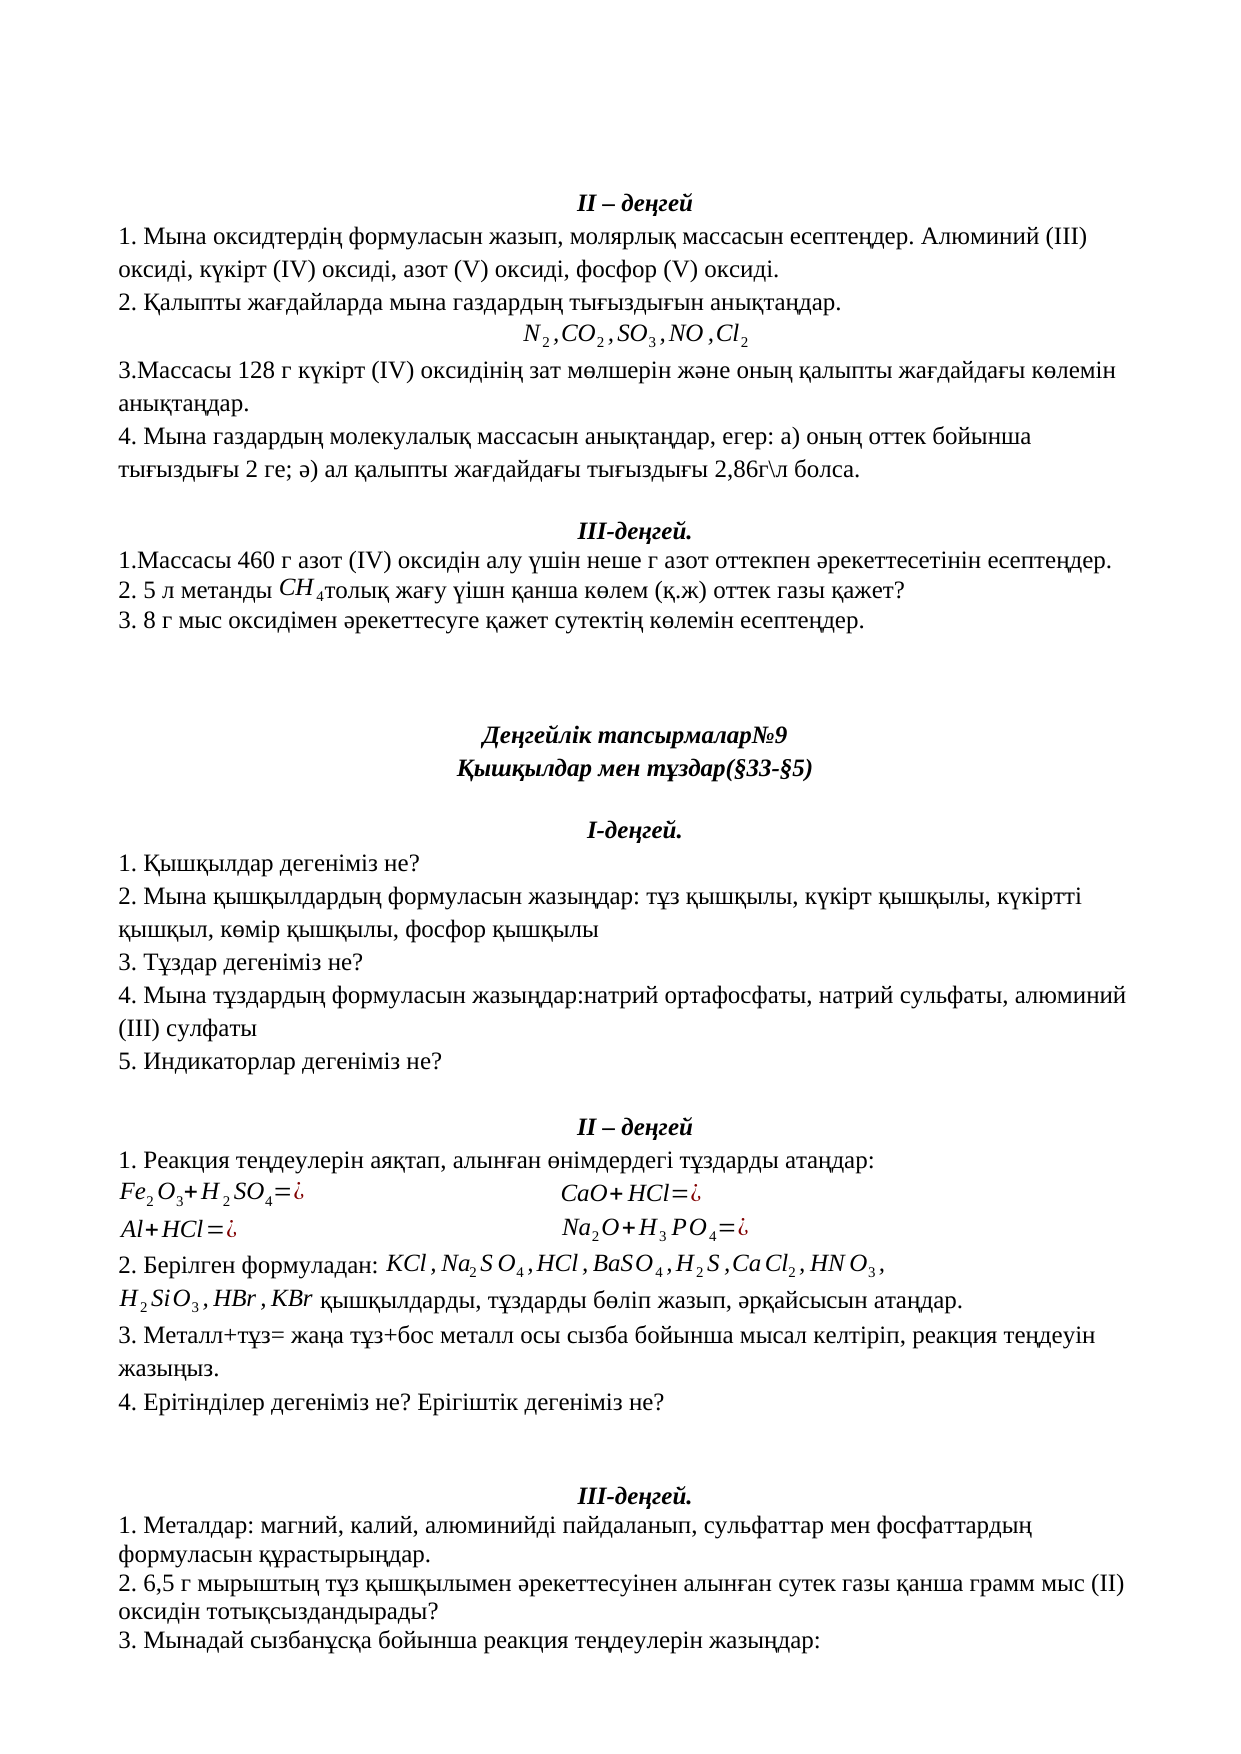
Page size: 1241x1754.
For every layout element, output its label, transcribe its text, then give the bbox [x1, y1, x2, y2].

text 3. Металл+тұз= жаңа тұз+бос металл осы сызба бойынша мысал келтіріп, реакция теңдеуін жазыңыз. [118, 1321, 1152, 1382]
text ІІ – деңгей [118, 1112, 1152, 1141]
text 4. Ерітінділер дегеніміз не? Ерігіштік дегеніміз не? [118, 1387, 1152, 1415]
text ІІІ-деңгей. [118, 516, 1152, 545]
text 3. Мынадай сызбанұсқа бойынша реакция теңдеулерін жазыңдар: [118, 1625, 1152, 1654]
text 1.Массасы азот (IV) оксидін алу үшін неше г азот оттекпен әрекеттесетінін есептеңдер. [118, 545, 1152, 574]
text 2. мырыштың тұз қышқылымен әрекеттесуінен алынған сутек газы қанша грамм мыс (ІІ) оксидін тотықсыздандырады? [118, 1568, 1152, 1625]
text 5. Индикаторлар дегеніміз не? [118, 1046, 1152, 1075]
text 1. Металдар: магний, калий, алюминийді пайдаланып, сульфаттар мен фосфаттардың формуласын құрастырыңдар. [118, 1510, 1152, 1568]
text 2. Мына қышқылдардың формуласын жазыңдар: тұз қышқылы, күкірт қышқылы, күкіртті қышқыл, көмір қышқылы, фосфор қышқылы [118, 881, 1152, 943]
text ІІ – деңгей [118, 188, 1152, 216]
text қышқылдарды, тұздарды бөліп жазып, әрқайсысын атаңдар. [118, 1285, 1152, 1316]
text Қышқылдар мен тұздар(§33-§5) [118, 753, 1152, 782]
text 1. Қышқылдар дегеніміз не? [118, 848, 1152, 877]
text 3. Тұздар дегеніміз не? [118, 947, 1152, 976]
text 4. Мына тұздардың формуласын жазыңдар:натрий ортафосфаты, натрий сульфаты, алюминий (ІІІ) сулфаты [118, 980, 1152, 1042]
text 2. Берілген формуладан: [118, 1249, 1152, 1281]
text 1. Мына оксидтердің формуласын жазып, молярлық массасын есептеңдер. Алюминий (ІІІ) оксиді, күкірт (IV) оксиді, азот (V) оксиді, фосфор (V) оксиді. [118, 221, 1152, 282]
text 1. Реакция теңдеулерін аяқтап, алынған өнімдердегі тұздарды атаңдар: [118, 1145, 1152, 1174]
text 2. метанды толық жағу үішн қанша көлем (қ.ж) оттек газы қажет? [118, 574, 1152, 605]
text ІІІ-деңгей. [118, 1481, 1152, 1510]
text 4. Мына газдардың молекулалық массасын анықтаңдар, егер: а) оның оттек бойынша тығыздығы 2 ге; ә) ал қалыпты жағдайдағы тығыздығы 2,86г\л болса. [118, 421, 1152, 483]
text 3. мыс оксидімен әрекеттесуге қажет сутектің көлемін есептеңдер. [118, 605, 1152, 634]
text Деңгейлік тапсырмалар№9 [118, 720, 1152, 749]
text 2. Қалыпты жағдайларда мына газдардың тығыздығын анықтаңдар. [118, 287, 1152, 316]
text 3.Массасы күкірт (IV) оксидінің зат мөлшерін және оның қалыпты жағдайдағы көлемін анықтаңдар. [118, 355, 1152, 417]
text І-деңгей. [118, 815, 1152, 843]
